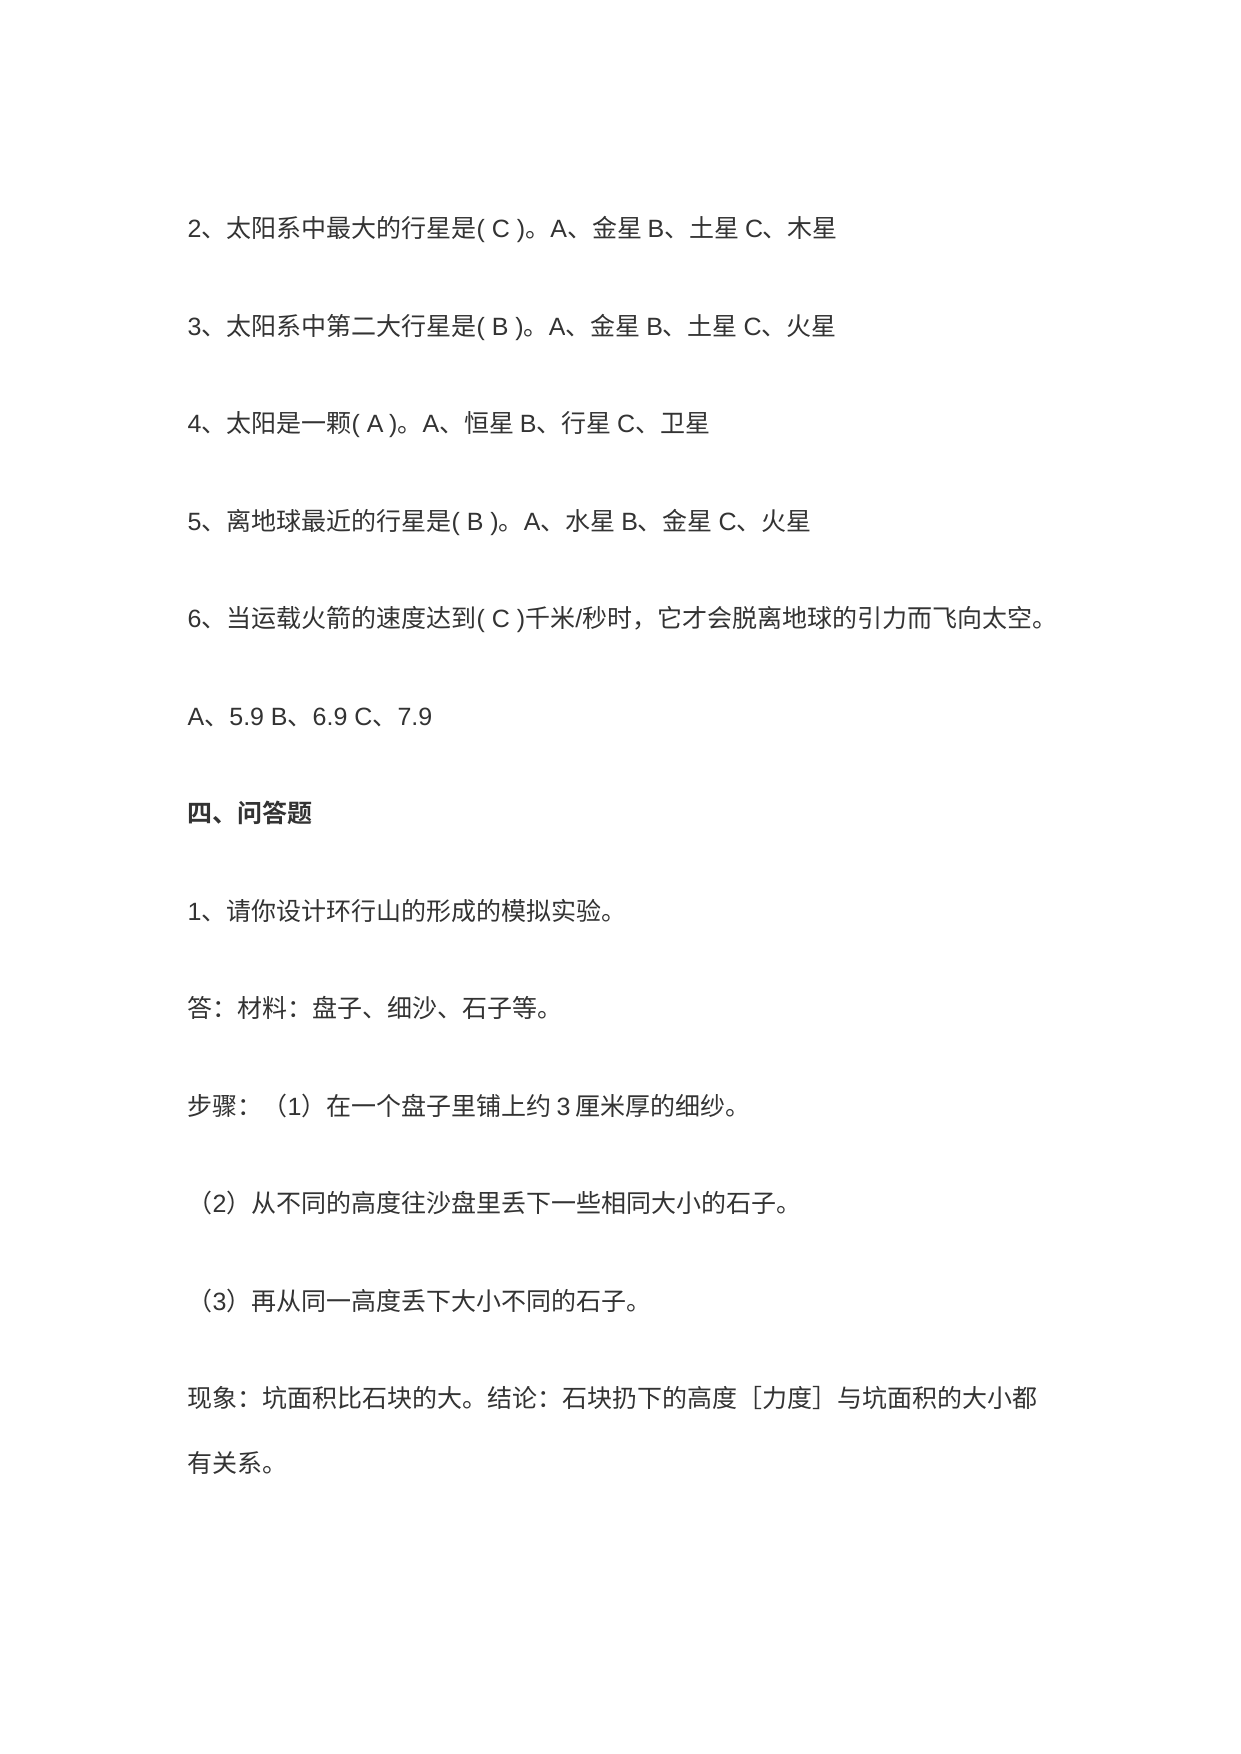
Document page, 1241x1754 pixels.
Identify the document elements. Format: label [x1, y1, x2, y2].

text [187, 162, 1053, 1494]
